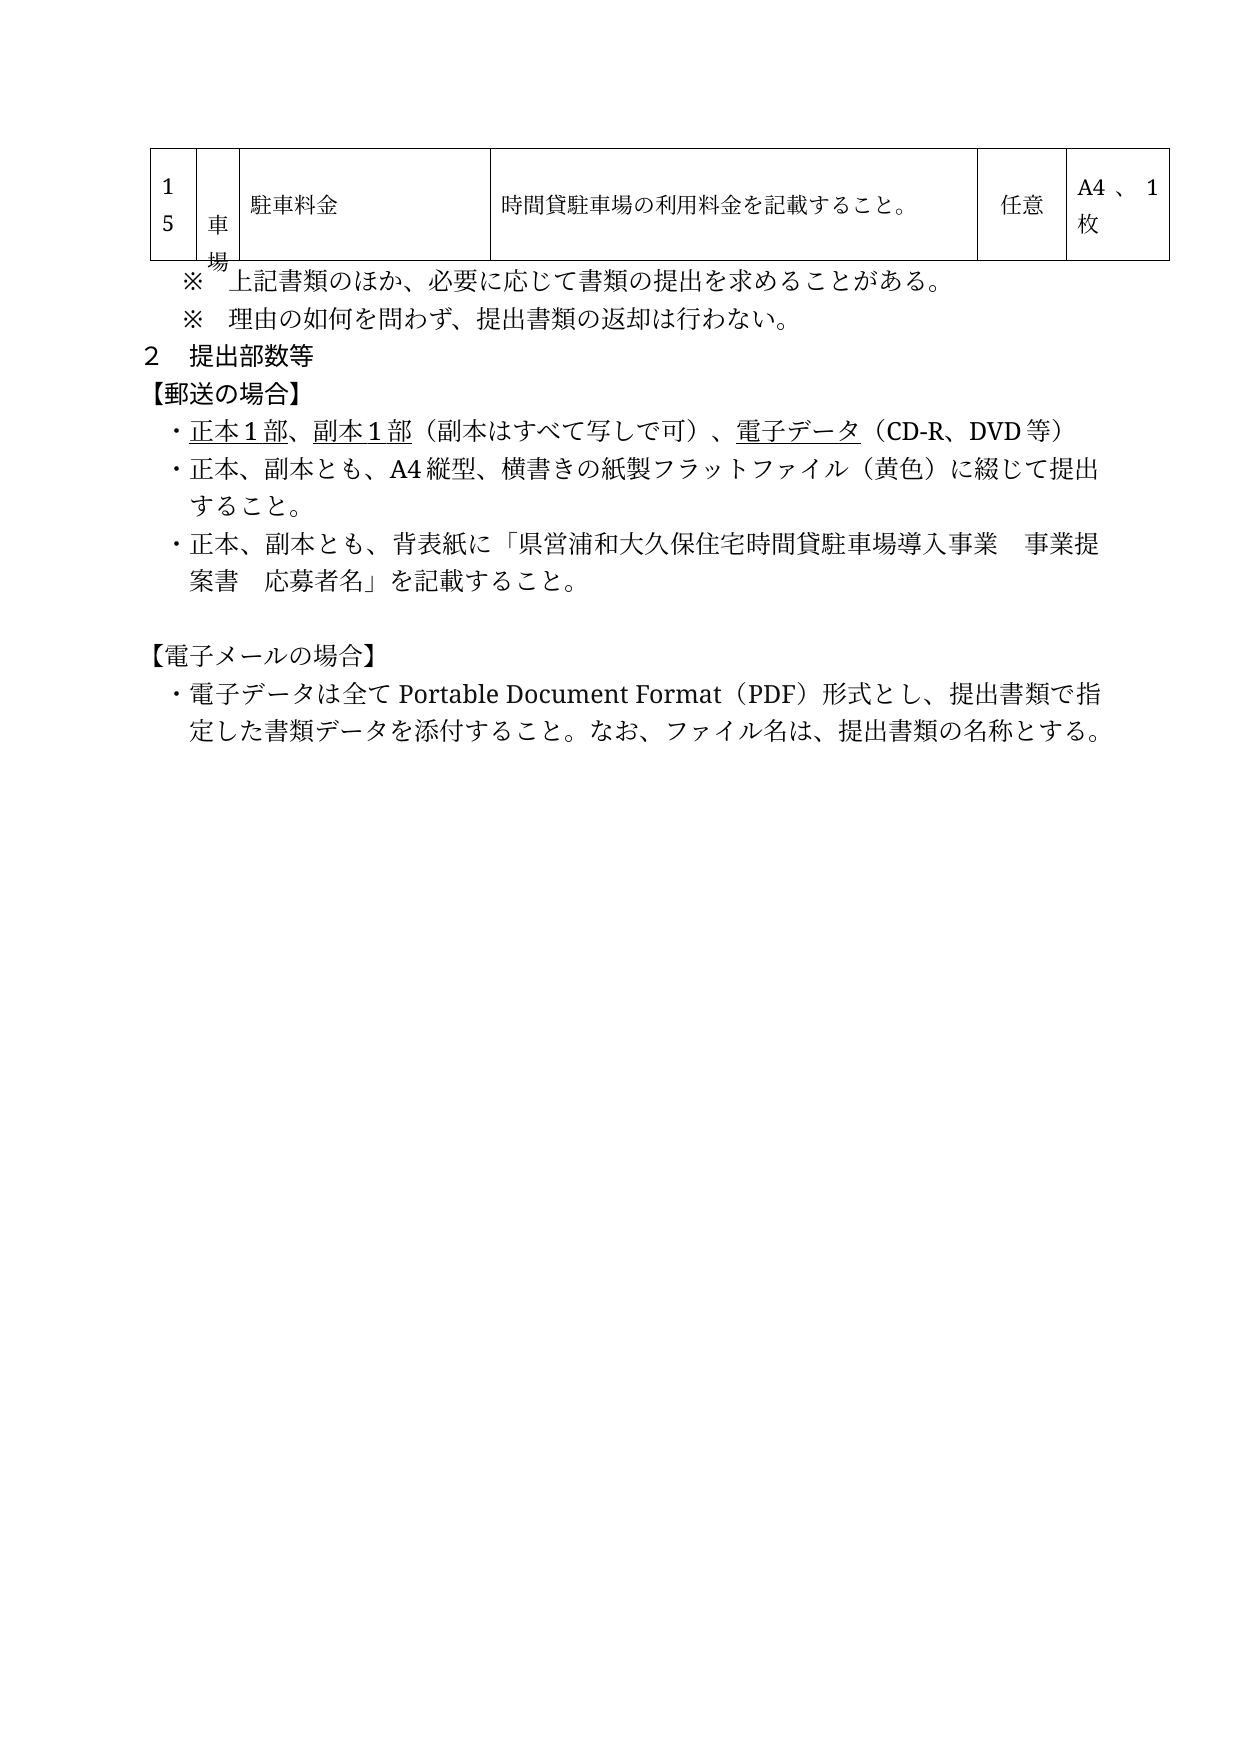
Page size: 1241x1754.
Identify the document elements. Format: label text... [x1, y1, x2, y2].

table_cell 任意 [978, 149, 1066, 260]
text 【郵送の場合】 [139, 374, 1101, 411]
text ２ 提出部数等 [139, 336, 1101, 374]
text ※ 上記書類のほか、必要に応じて書類の提出を求めることがある。 [183, 261, 1101, 299]
table_cell 時間貸駐車場の利用料金を記載すること。 [491, 149, 977, 260]
table_cell 駐車料金 [240, 149, 490, 260]
text 【電子メールの場合】 [139, 636, 1101, 674]
table_cell A4、1枚 [1067, 149, 1169, 260]
text ・正本1部、副本1部（副本はすべて写しで可）、電子データ（CD-R、DVD等） [139, 411, 1101, 449]
table_cell 15 [151, 149, 196, 260]
text ・電子データは全てPortable Document Format（PDF）形式とし、提出書類で指定した書類データを添付すること。なお、ファイル名は、提出書類の名称とする。 [139, 674, 1101, 749]
text ※ 理由の如何を問わず、提出書類の返却は行わない。 [183, 299, 1101, 336]
text ・正本、副本とも、背表紙に「県営浦和大久保住宅時間貸駐車場導入事業 事業提案書 応募者名」を記載すること。 [139, 524, 1101, 599]
text ・正本、副本とも、A4縦型、横書きの紙製フラットファイル（黄色）に綴じて提出すること。 [139, 449, 1101, 524]
